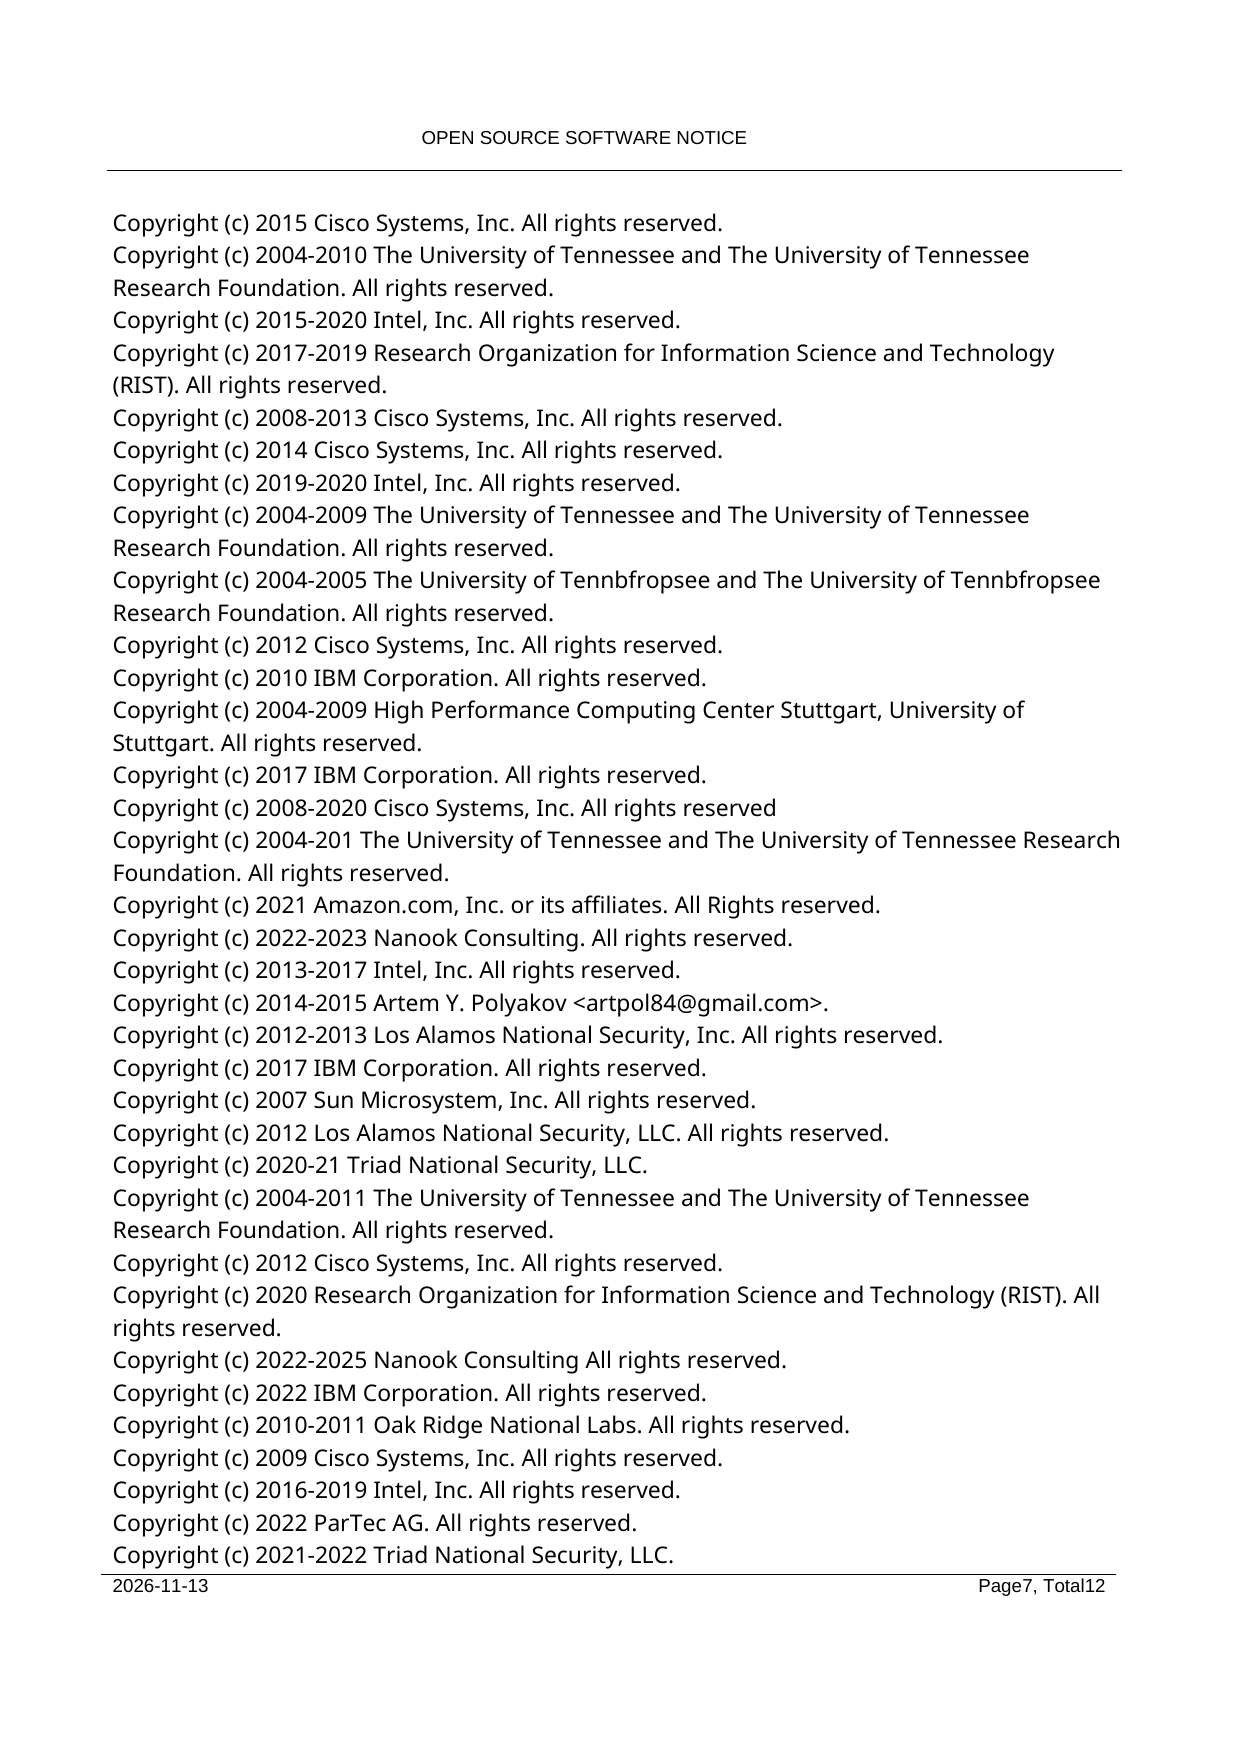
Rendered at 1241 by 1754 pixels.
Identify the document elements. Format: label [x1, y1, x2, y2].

text [112, 206, 1128, 1571]
